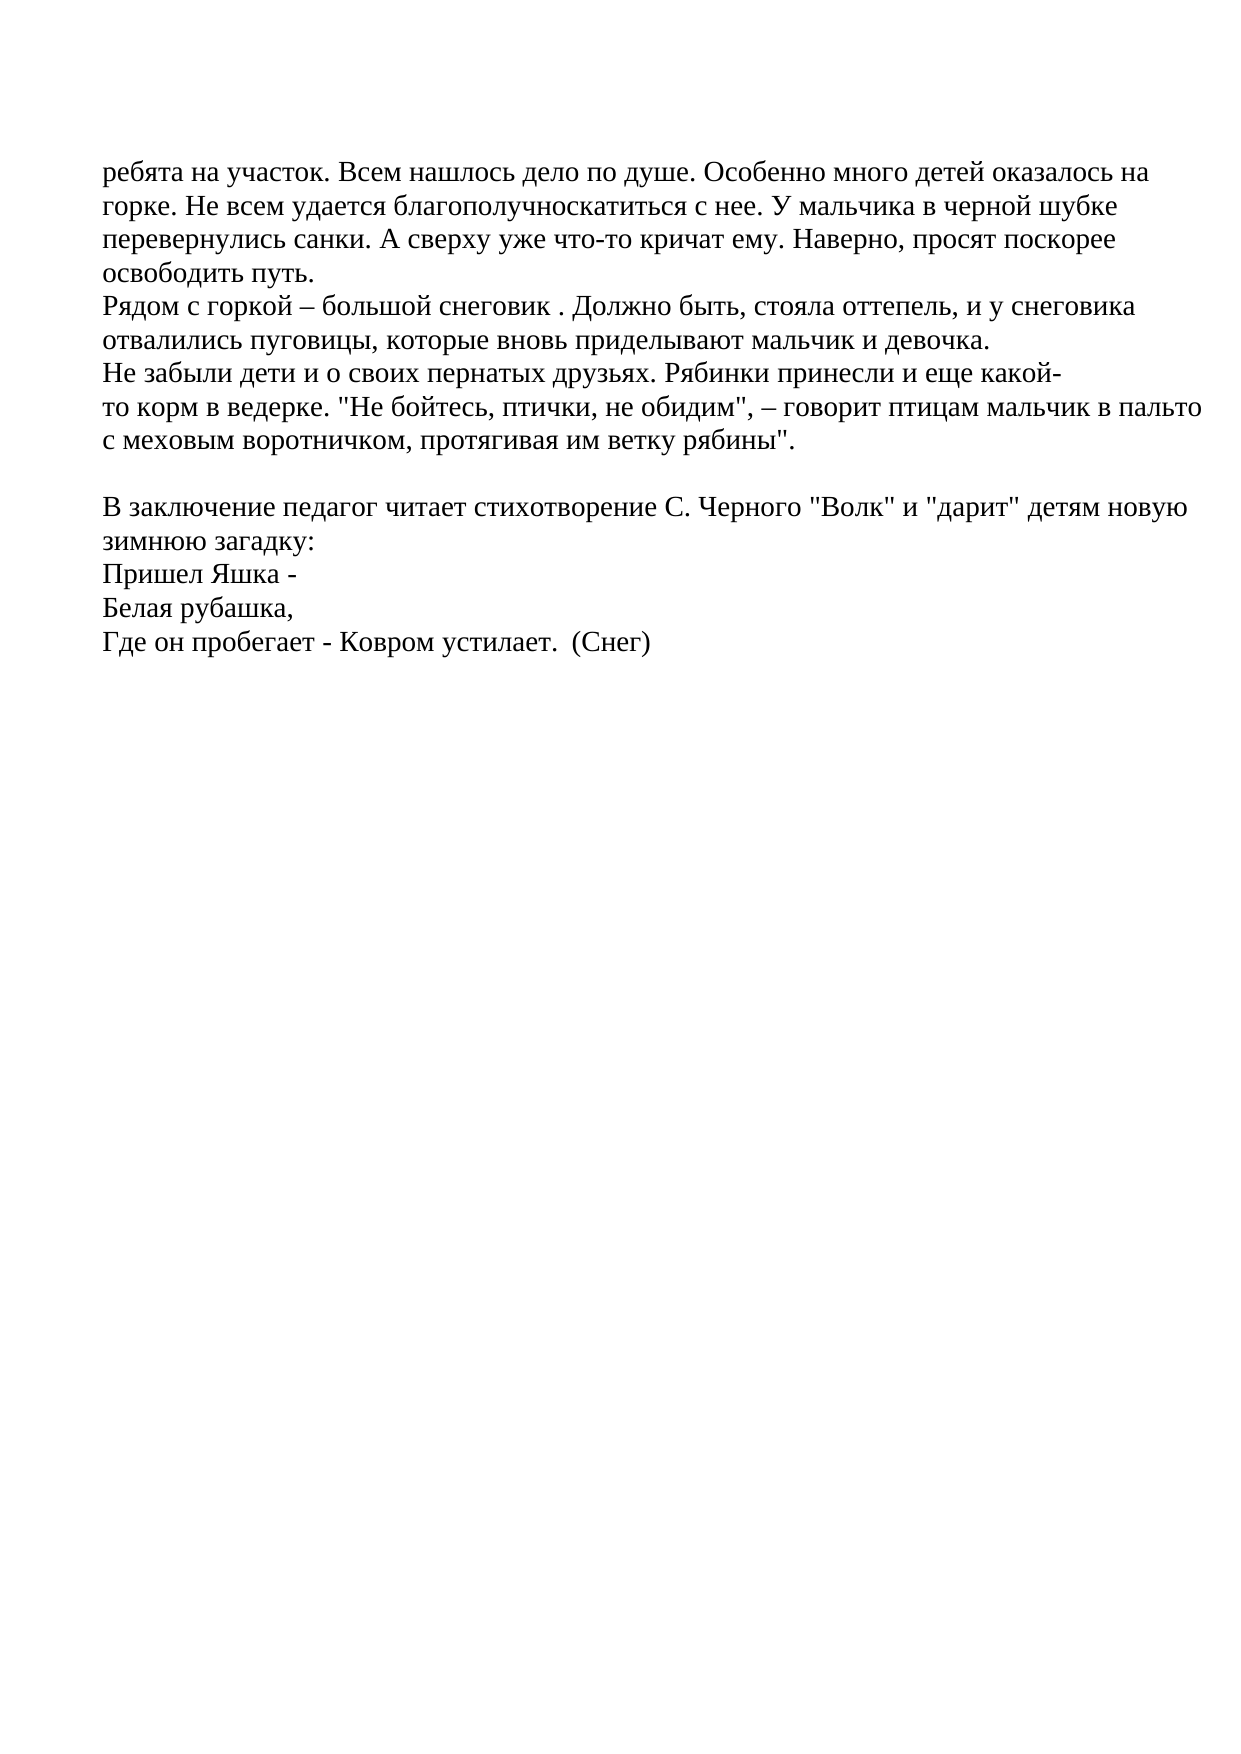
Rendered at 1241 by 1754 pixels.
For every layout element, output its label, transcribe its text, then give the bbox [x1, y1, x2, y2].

text Где он пробегает - Ковром устилает. (Снег) [102, 624, 1209, 657]
text то корм в ведерке. "Не бойтесь, птички, не обидим", – говорит птицам мальчик в пальто с меховым воротничком, протягивая им ветку рябины". [102, 389, 1209, 456]
text Рядом с горкой – большой снеговик . Должно быть, стояла оттепель, и у снеговика отвалились пуговицы, которые вновь приделывают мальчик и девочка. [102, 288, 1209, 355]
text Белая рубашка, [102, 590, 1209, 624]
text Не забыли дети и о своих пернатых друзьях. Рябинки принесли и еще какой- [102, 355, 1209, 389]
text Пришел Яшка - [102, 557, 1209, 590]
text В заключение педагог читает стихотворение С. Черного "Волк" и "дарит" детям новую зимнюю загадку: [102, 489, 1209, 557]
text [102, 154, 1209, 288]
